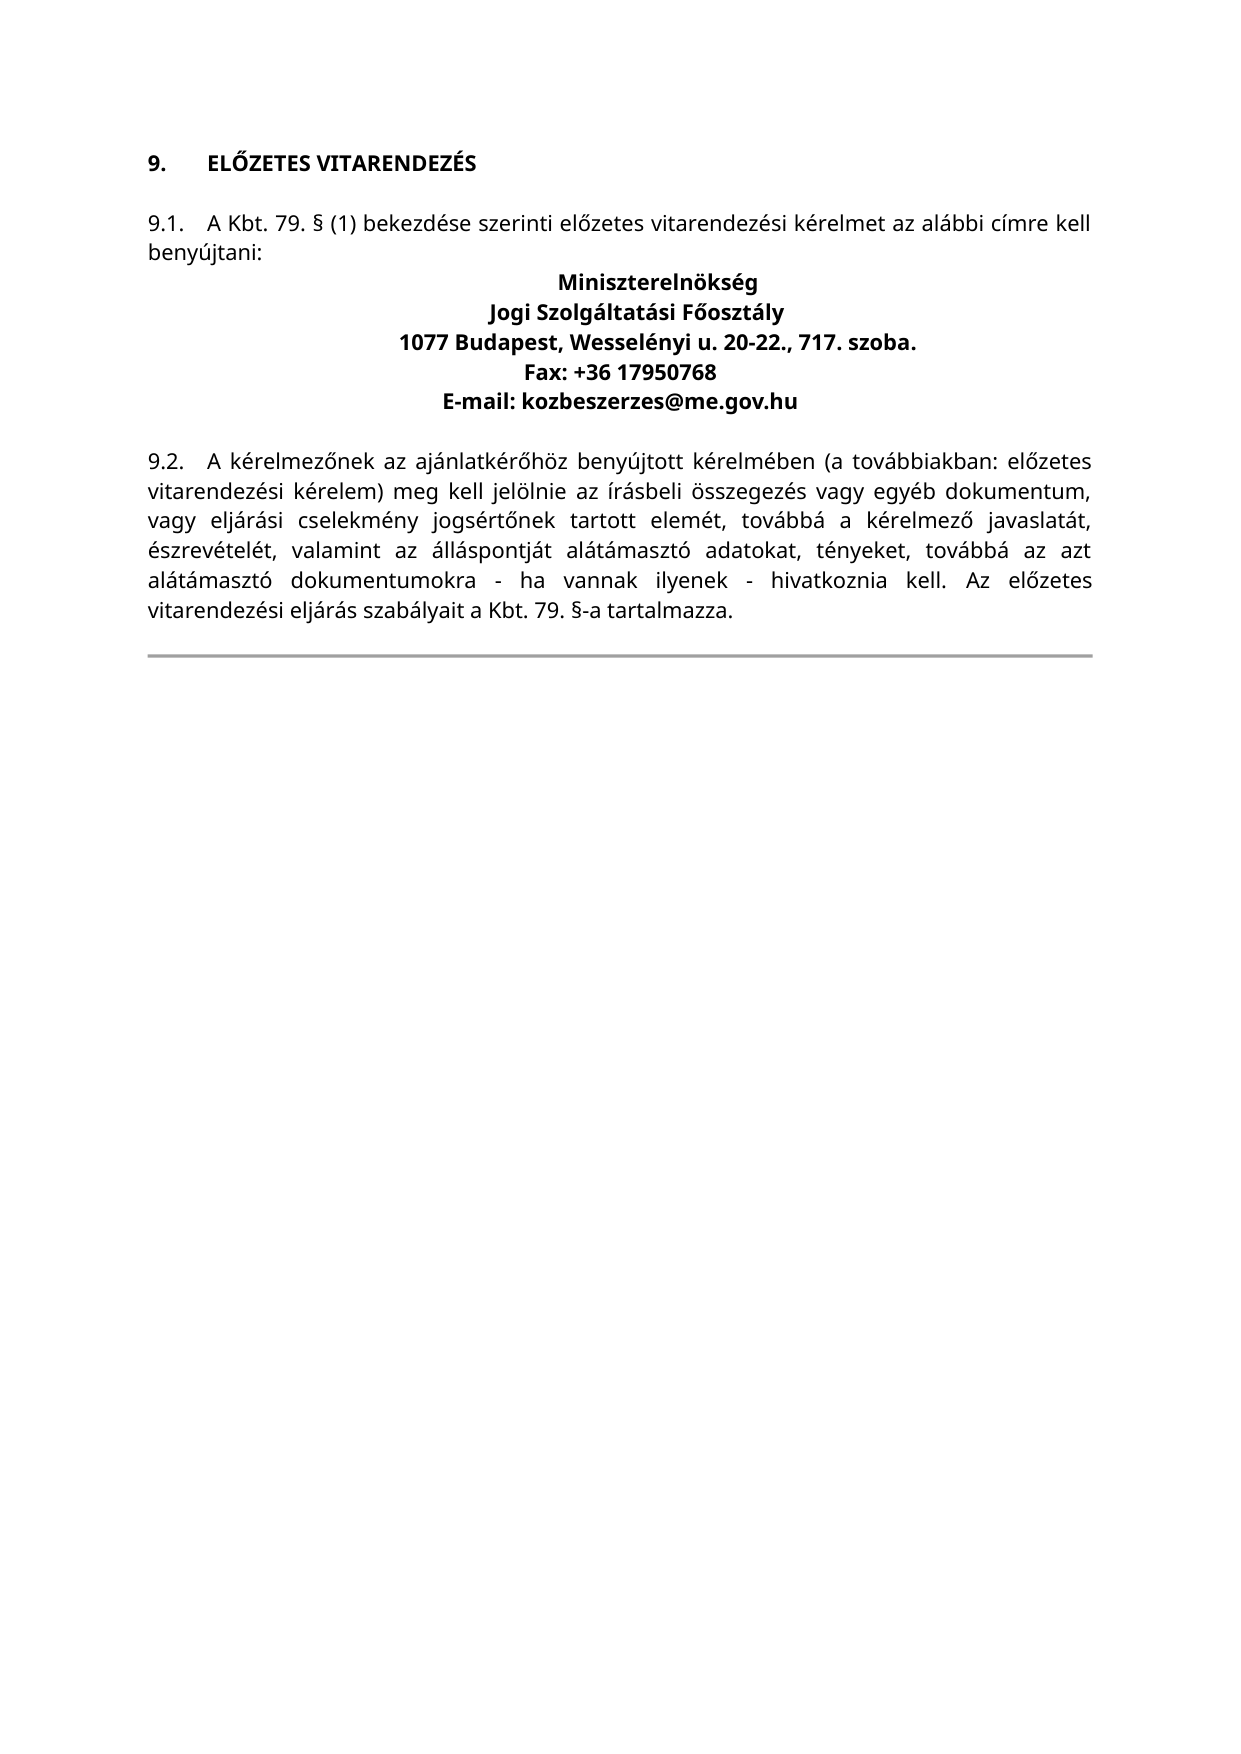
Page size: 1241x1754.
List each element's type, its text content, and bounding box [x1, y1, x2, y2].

list A Kbt. 79. § (1) bekezdése szerinti előzetes vitarendezési kérelmet az alábbi címre kell benyújtani: [148, 207, 1092, 267]
text E-mail: kozbeszerzes@me.gov.hu [148, 386, 1092, 416]
list ELŐZETES VITARENDEZÉS [148, 148, 1092, 178]
text Miniszterelnökség [223, 267, 1092, 297]
list A kérelmezőnek az ajánlatkérőhöz benyújtott kérelmében (a továbbiakban: előzetes vitarendezési kérelem) meg kell jelölnie az írásbeli összegezés vagy egyéb dokumentum, vagy eljárási cselekmény jogsértőnek tartott elemét, továbbá a kérelmező javaslatát, észrevételét, valamint az álláspontját alátámasztó adatokat, tényeket, továbbá az azt alátámasztó dokumentumokra - ha vannak ilyenek - hivatkoznia kell. Az előzetes vitarendezési eljárás szabályait a Kbt. 79. §-a tartalmazza. [148, 446, 1092, 624]
list 1077 Budapest, Wesselényi u. 20-22., 717. szoba. [223, 327, 1092, 356]
text Fax: +36 17950768 [148, 356, 1092, 386]
text Jogi Szolgáltatási Főosztály [444, 297, 1092, 327]
